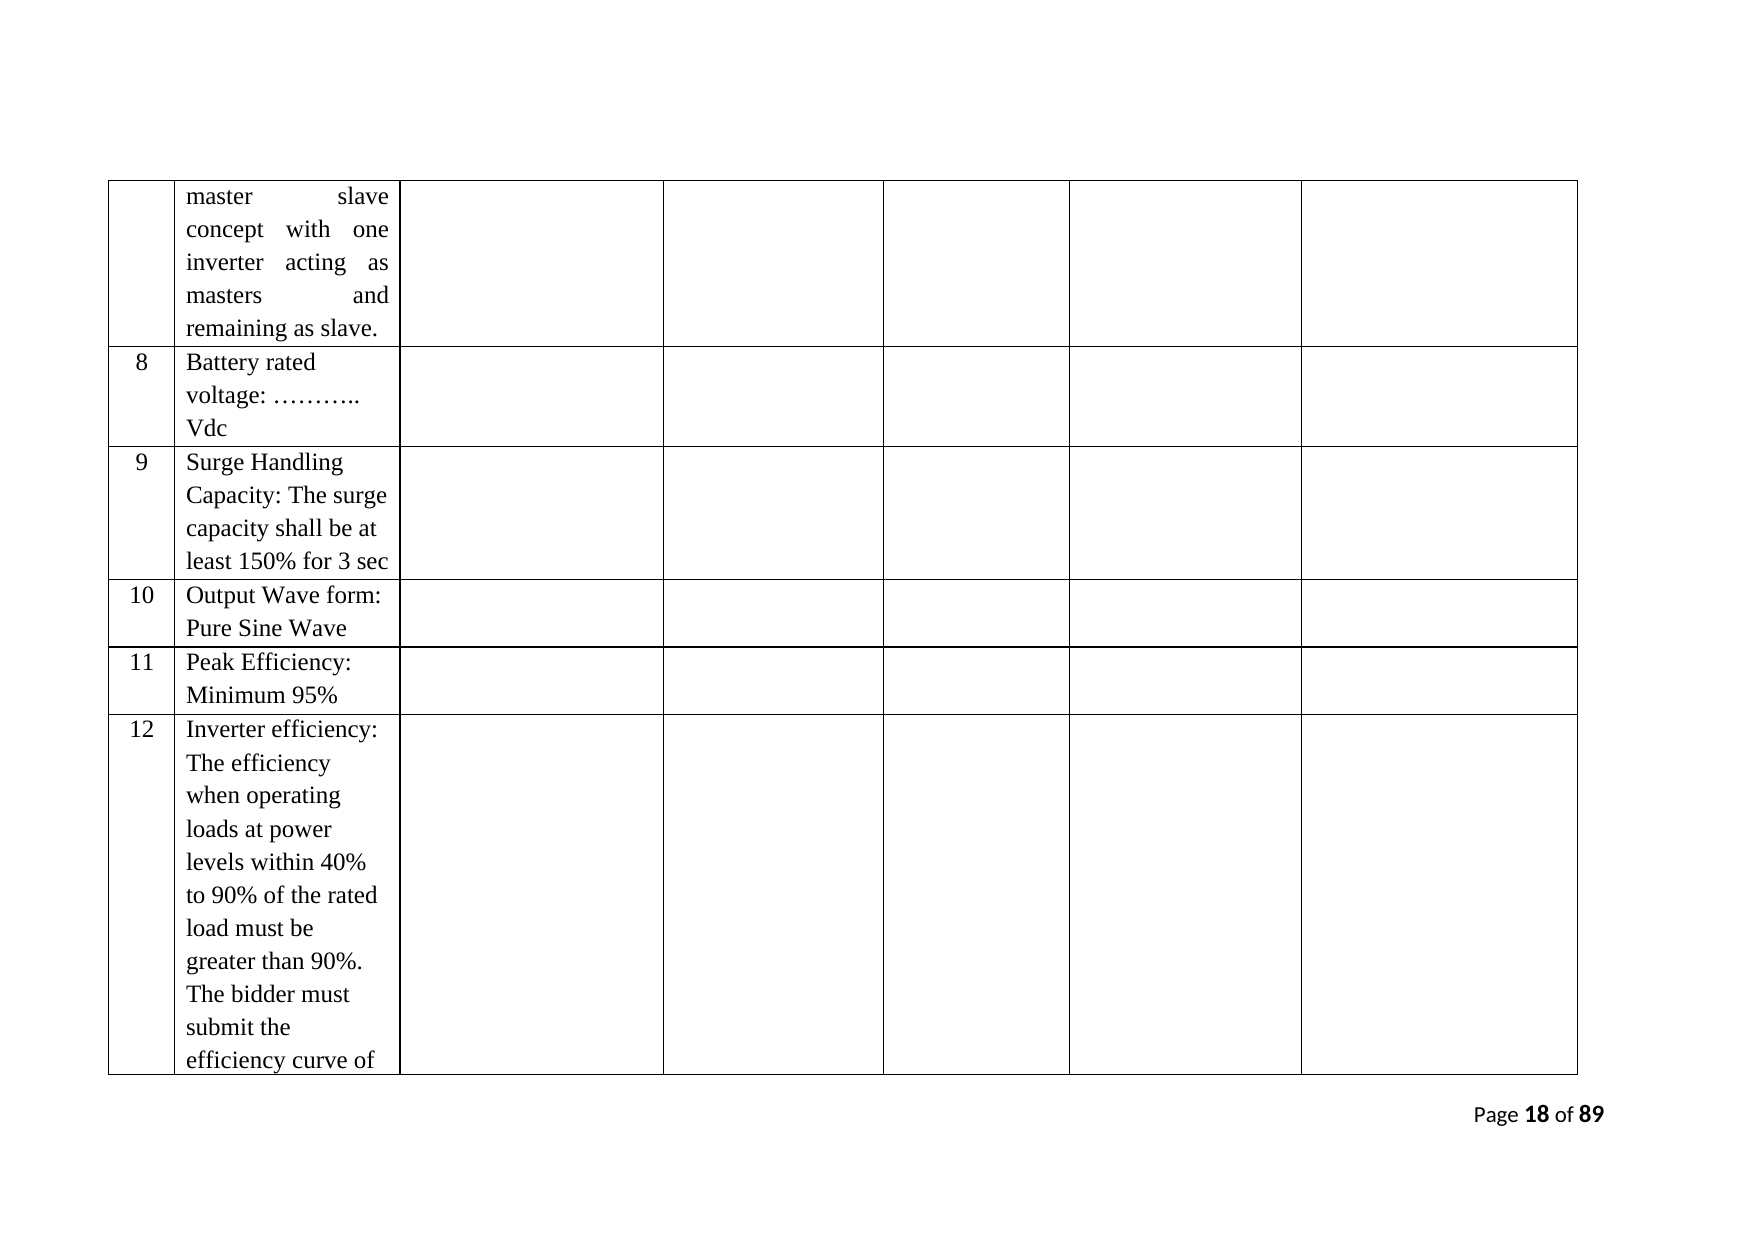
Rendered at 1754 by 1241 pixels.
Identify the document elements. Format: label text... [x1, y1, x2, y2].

table_cell [884, 181, 1069, 346]
table_cell [1070, 648, 1301, 713]
table_cell [1302, 648, 1577, 713]
table_cell [664, 648, 883, 713]
table_cell [1302, 715, 1577, 1073]
table_cell [1302, 447, 1577, 579]
table_cell 10 [109, 580, 174, 646]
table_cell [884, 347, 1069, 446]
table_cell [884, 447, 1069, 579]
table_cell [1302, 181, 1577, 346]
table_cell [884, 715, 1069, 1073]
table_cell 7 [109, 181, 174, 346]
table_cell [664, 347, 883, 446]
table_cell Output Wave form: Pure Sine Wave [175, 580, 399, 646]
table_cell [175, 715, 399, 1073]
table_cell [401, 447, 663, 579]
table_cell [401, 715, 663, 1073]
table_cell [1070, 580, 1301, 646]
table_cell [664, 580, 883, 646]
table_cell Surge Handling Capacity: The surge capacity shall be at least 150% for 3 sec [175, 447, 399, 579]
table_cell [1302, 580, 1577, 646]
table_cell [401, 648, 663, 713]
table_cell 12 [109, 715, 174, 1073]
table_cell [1070, 347, 1301, 446]
table_cell Peak Efficiency: Minimum 95% [175, 648, 399, 713]
table_cell [401, 580, 663, 646]
table_cell [664, 181, 883, 346]
table_cell [884, 580, 1069, 646]
table_cell [1070, 181, 1301, 346]
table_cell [175, 181, 399, 346]
table_cell 9 [109, 447, 174, 579]
table_cell [1070, 447, 1301, 579]
table_cell [1070, 715, 1301, 1073]
table_cell [401, 181, 663, 346]
table_cell [401, 347, 663, 446]
table_cell 8 [109, 347, 174, 446]
table_cell [664, 447, 883, 579]
table_cell [664, 715, 883, 1073]
table_cell [884, 648, 1069, 713]
table_cell Battery rated voltage: ……….. Vdc [175, 347, 399, 446]
table_cell [1302, 347, 1577, 446]
table_cell 11 [109, 648, 174, 713]
